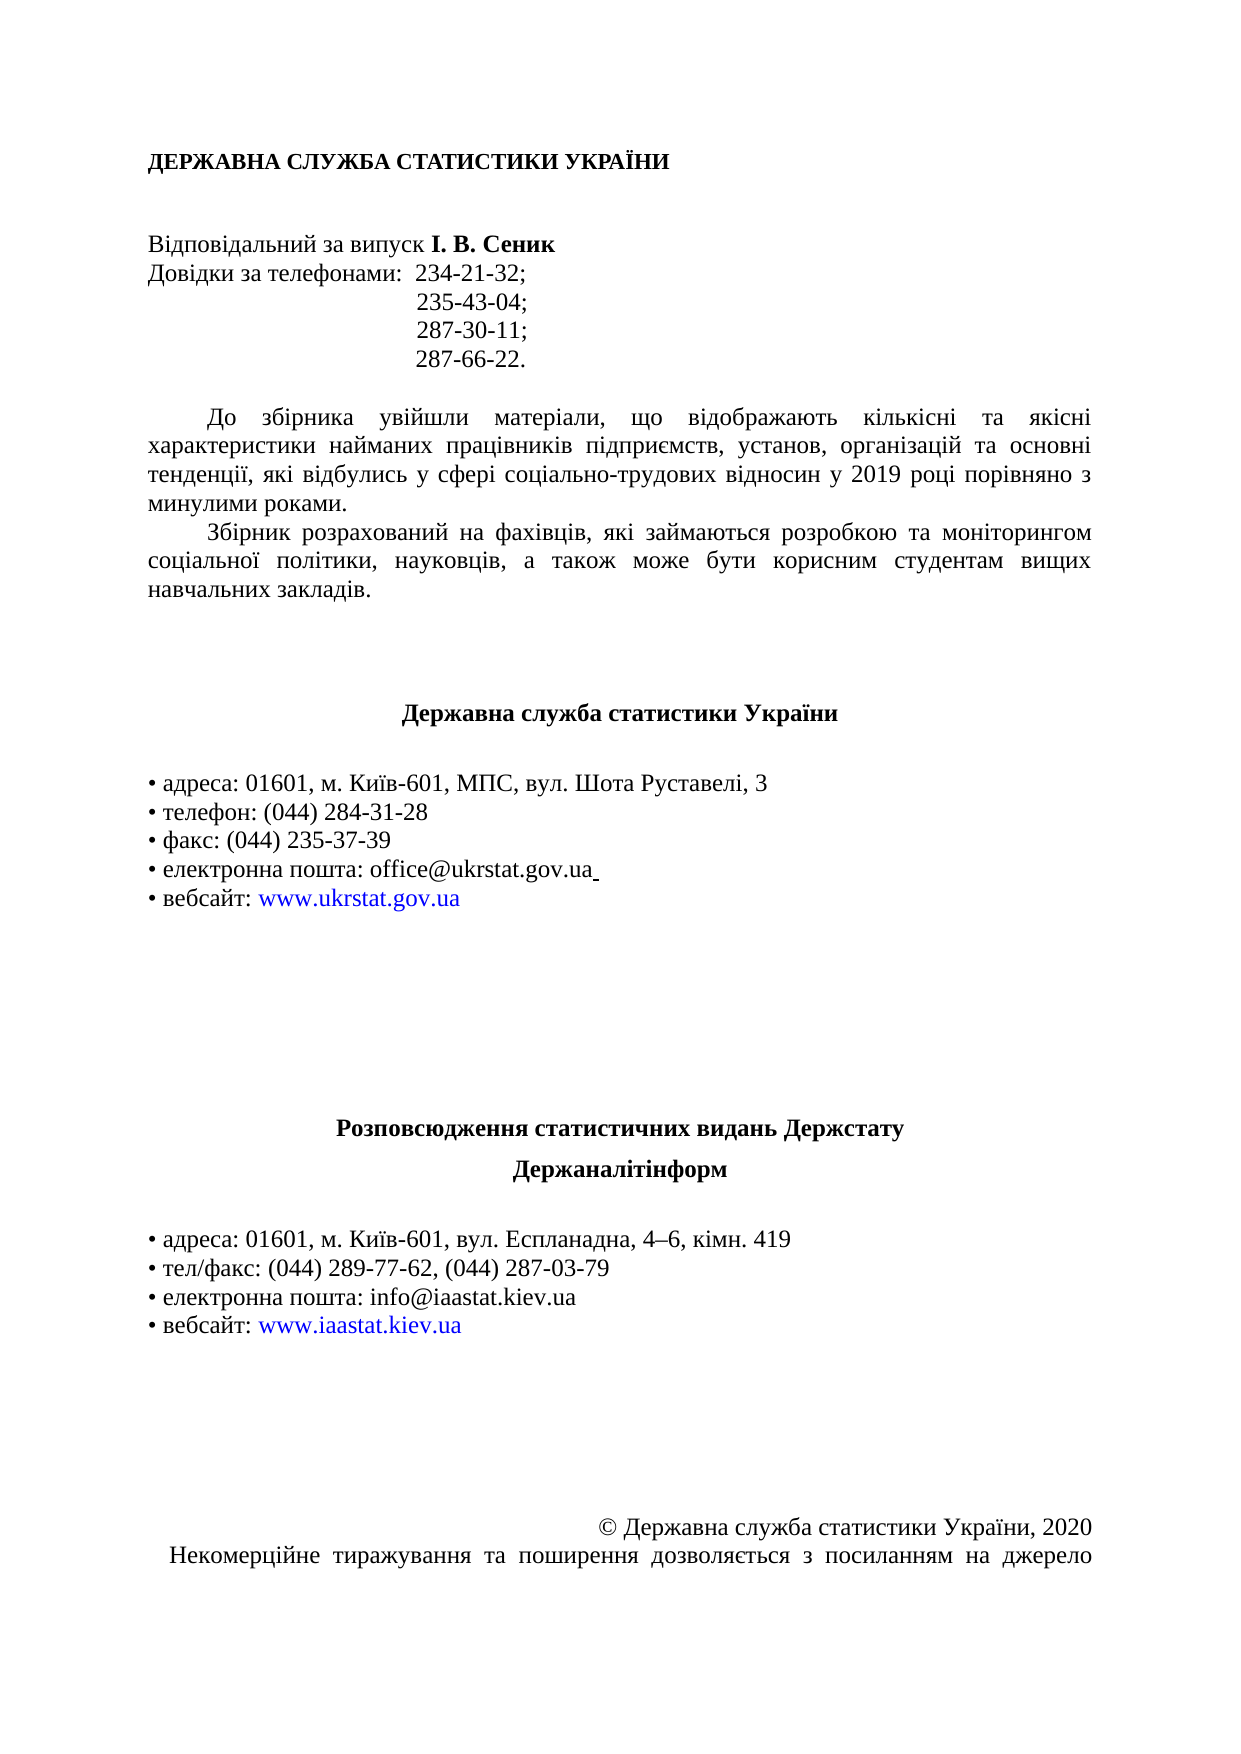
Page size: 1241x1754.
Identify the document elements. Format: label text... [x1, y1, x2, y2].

text 287-30-11; [148, 315, 1092, 344]
text До збірника увійшли матеріали, що відображають кількісні та якісні характеристики найманих працівників підприємств, установ, організацій та основні тенденції, які відбулись у сфері соціально-трудових відносин у 2019 році порівняно з минулими роками. [148, 402, 1092, 517]
text • електронна пошта: info@iaastat.kiev.ua [148, 1282, 1092, 1310]
text Державна служба статистики України [148, 698, 1092, 727]
text 235-43-04; [148, 287, 1092, 315]
subtitle ДЕРЖАВНА СЛУЖБА СТАТИСТИКИ УКРАЇНИ [148, 148, 1092, 174]
text • телефон: (044) 284-31-28 [148, 797, 1092, 825]
text © Державна служба статистики України, 2020 [148, 1512, 1092, 1540]
text • факс: (044) 235-37-39 [148, 825, 1092, 854]
text • тел/факс: (044) 289-77-62, (044) 287-03-79 [148, 1253, 1092, 1282]
subtitle Держаналітінформ [148, 1154, 1092, 1183]
text • адреса: 01601, м. Київ-601, вул. Еспланадна, 4–6, кімн. 419 [148, 1224, 1092, 1253]
subtitle Розповсюдження статистичних видань Держстату [148, 1113, 1092, 1142]
text Некомерційне тиражування та поширення дозволяється з посиланням на джерело [148, 1540, 1092, 1569]
text 287-66-22. [148, 344, 1092, 373]
text • вебсайт: www.ukrstat.gov.ua [148, 883, 1092, 912]
text Відповідальний за випуск І. В. Сеник [148, 229, 1092, 258]
text Довідки за телефонами: 234-21-32; [148, 258, 1092, 287]
text • електронна пошта: office@ukrstat.gov.ua [148, 854, 1092, 883]
text • вебсайт: www.iaastat.kiev.ua [148, 1310, 1092, 1339]
text • адреса: 01601, м. Київ-601, МПС, вул. Шота Руставелі, 3 [148, 768, 1092, 797]
text Збірник розрахований на фахівців, які займаються розробкою та моніторингом соціальної політики, науковців, а також може бути корисним студентам вищих навчальних закладів. [148, 517, 1092, 603]
